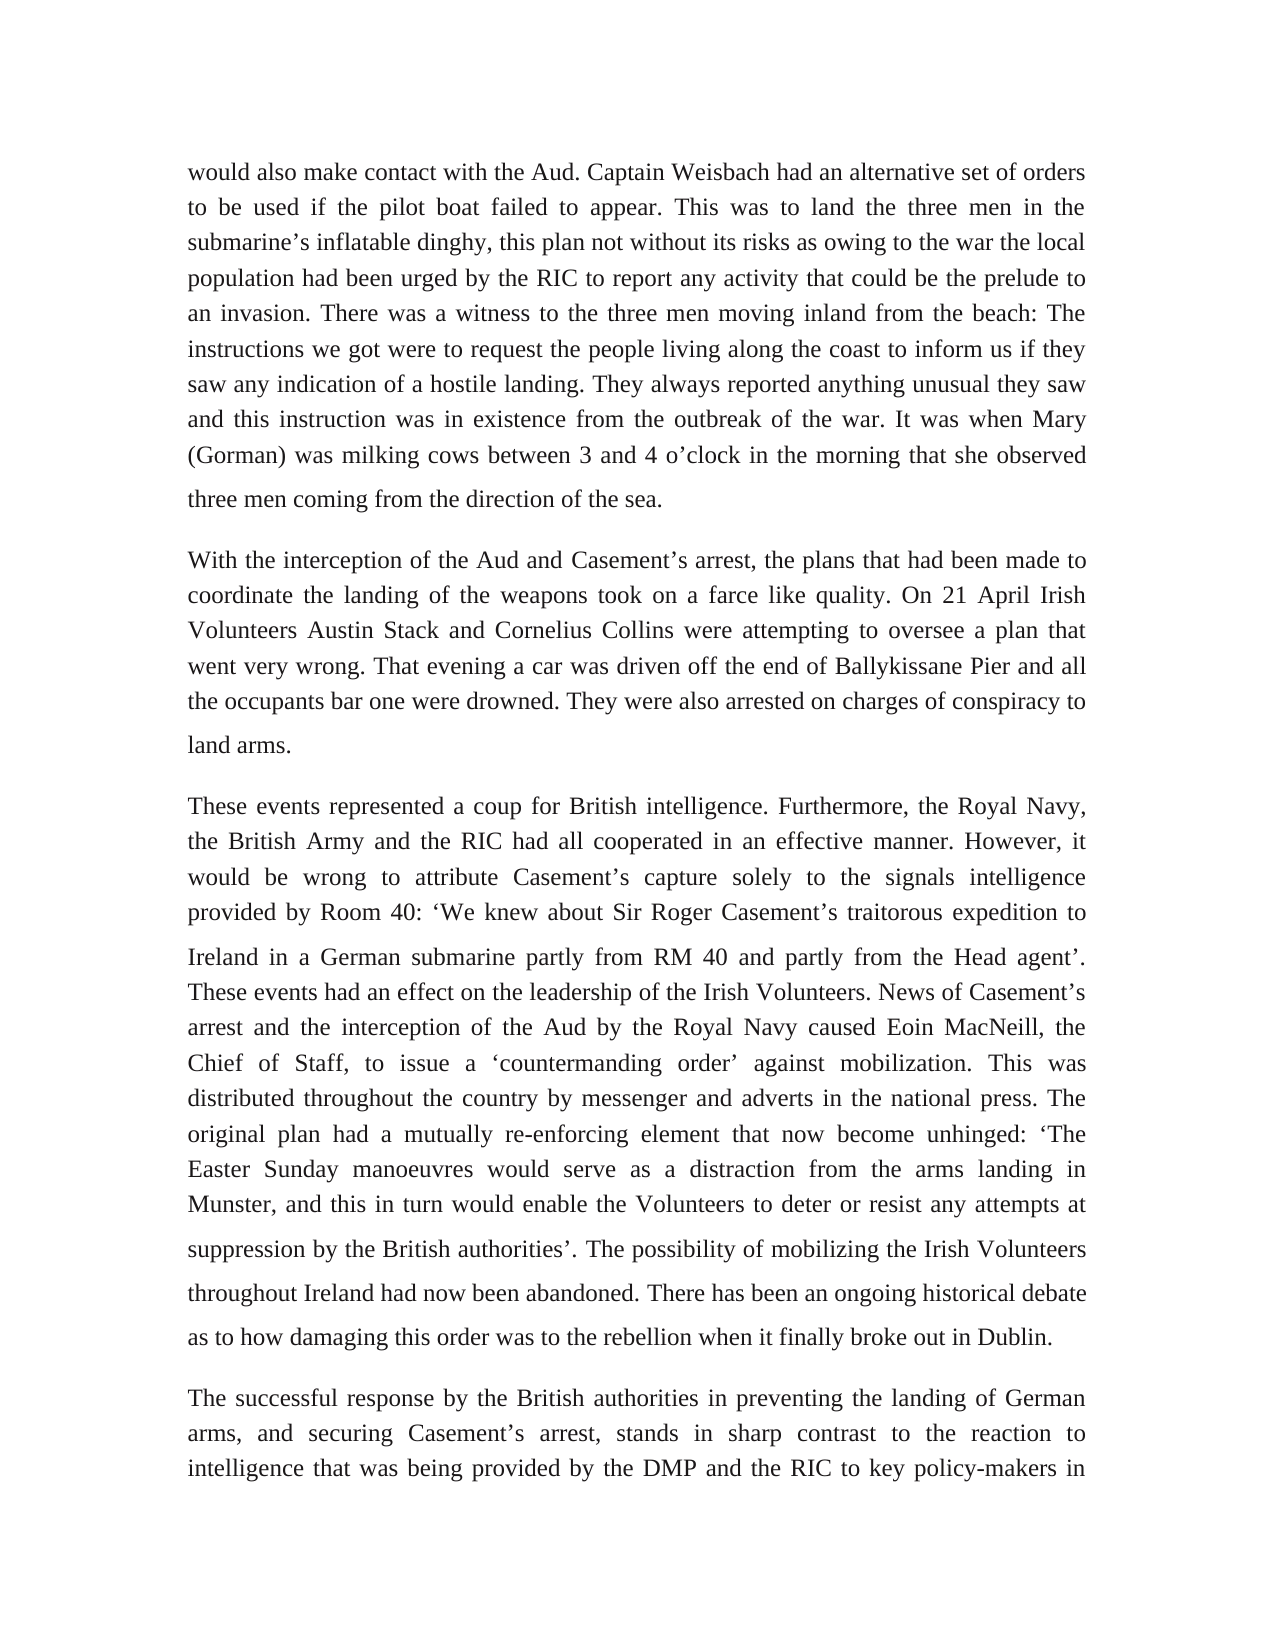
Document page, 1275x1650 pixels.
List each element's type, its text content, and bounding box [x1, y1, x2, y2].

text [187, 150, 1087, 513]
text With the interception of the Aud and Casement’s arrest, the plans that had been made to coordinate the landing of the weapons took on a farce like quality. On 21 April Irish Volunteers Austin Stack and Cornelius Collins were attempting to oversee a plan that went very wrong. That evening a car was driven off the end of Ballykissane Pier and all the occupants bar one were drowned. They were also arrested on charges of conspiracy to land arms. [187, 538, 1087, 759]
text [187, 1376, 1087, 1482]
text These events represented a coup for British intelligence. Furthermore, the Royal Navy, the British Army and the RIC had all cooperated in an effective manner. However, it would be wrong to attribute Casement’s capture solely to the signals intelligence provided by Room 40: ‘We knew about Sir Roger Casement’s traitorous expedition to Ireland in a German submarine partly from RM 40 and partly from the Head agent’. These events had an effect on the leadership of the Irish Volunteers. News of Casement’s arrest and the interception of the Aud by the Royal Navy caused Eoin MacNeill, the Chief of Staff, to issue a ‘countermanding order’ against mobilization. This was distributed throughout the country by messenger and adverts in the national press. The original plan had a mutually re-enforcing element that now become unhinged: ‘The Easter Sunday manoeuvres would serve as a distraction from the arms landing in Munster, and this in turn would enable the Volunteers to deter or resist any attempts at suppression by the British authorities’. The possibility of mobilizing the Irish Volunteers throughout Ireland had now been abandoned. There has been an ongoing historical debate as to how damaging this order was to the rebellion when it finally broke out in Dublin. [187, 784, 1087, 1351]
